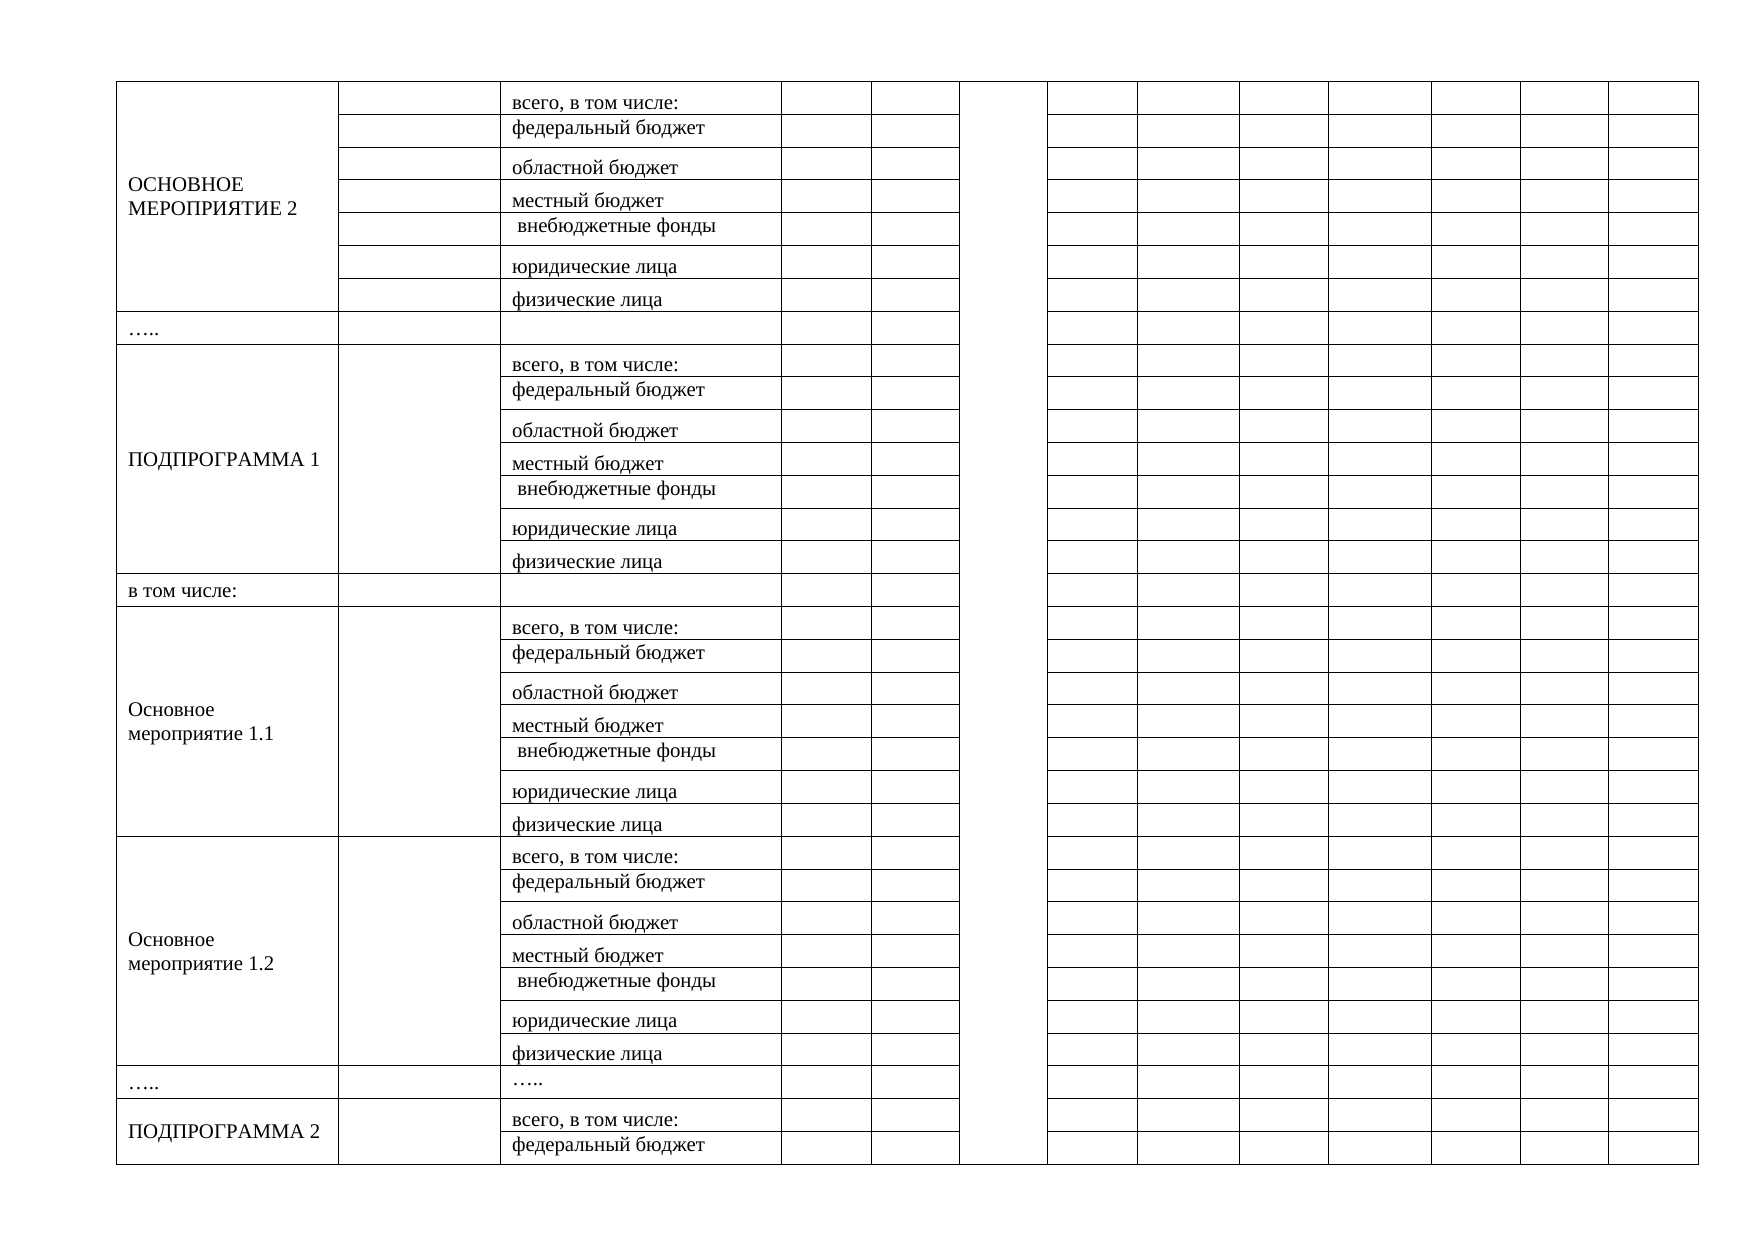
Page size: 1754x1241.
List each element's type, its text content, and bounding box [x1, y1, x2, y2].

table_cell [1432, 213, 1520, 245]
table_cell [1240, 1066, 1328, 1098]
table_cell [1521, 509, 1608, 540]
table_cell [1138, 673, 1239, 704]
table_cell [1138, 935, 1239, 967]
table_cell [1048, 1034, 1137, 1065]
table_cell [1609, 115, 1698, 147]
table_cell [1609, 148, 1698, 179]
table_cell [1138, 443, 1239, 475]
table_cell [1240, 705, 1328, 737]
table_cell [1609, 213, 1698, 245]
table_cell [1609, 1034, 1698, 1065]
table_cell [1432, 1034, 1520, 1065]
table_cell [1240, 476, 1328, 507]
table_cell ….. [117, 312, 338, 343]
table_cell [1048, 673, 1137, 704]
table_cell Основное мероприятие 1.1 [117, 607, 338, 836]
table_cell юридические лица [501, 771, 781, 803]
table_cell [1138, 509, 1239, 540]
table_cell юридические лица [501, 246, 781, 278]
table_cell [1329, 541, 1431, 573]
table_cell [1240, 804, 1328, 836]
table_cell [1432, 968, 1520, 1000]
table_cell [1432, 1099, 1520, 1131]
table_cell [1609, 607, 1698, 639]
table_cell [1609, 1001, 1698, 1032]
table_cell [1521, 640, 1608, 672]
table_cell [1138, 837, 1239, 868]
table_cell [1521, 968, 1608, 1000]
table_cell физические лица [501, 1034, 781, 1065]
table_cell [1048, 1001, 1137, 1032]
table_cell федеральный бюджет [501, 640, 781, 672]
table_cell [1609, 574, 1698, 606]
table_cell [782, 804, 871, 836]
table_cell местный бюджет [501, 705, 781, 737]
table_cell [1048, 968, 1137, 1000]
table_cell [782, 180, 871, 212]
table_cell [339, 115, 500, 147]
table_cell [1329, 377, 1431, 409]
table_cell [872, 509, 959, 540]
table_cell [1521, 1001, 1608, 1032]
table_cell [872, 312, 959, 343]
table_cell [872, 279, 959, 311]
table_cell [1521, 705, 1608, 737]
table_cell [1329, 410, 1431, 442]
table_cell [1432, 476, 1520, 507]
table_cell [872, 1132, 959, 1164]
table_cell [1432, 312, 1520, 343]
table_cell [1609, 804, 1698, 836]
table_cell [1240, 738, 1328, 770]
table_cell [1432, 804, 1520, 836]
table_cell [782, 345, 871, 376]
table_cell [1240, 574, 1328, 606]
table_cell [1432, 279, 1520, 311]
table_cell [1048, 246, 1137, 278]
table_cell [872, 673, 959, 704]
table_cell [1048, 476, 1137, 507]
table_cell [1521, 410, 1608, 442]
table_cell [1048, 1132, 1137, 1164]
table_cell [1329, 1132, 1431, 1164]
table_cell [872, 804, 959, 836]
table_cell [782, 476, 871, 507]
table_cell [782, 935, 871, 967]
table_cell [1521, 377, 1608, 409]
table_cell [1521, 574, 1608, 606]
table_cell [1048, 180, 1137, 212]
table_cell [1048, 410, 1137, 442]
table_cell ….. [501, 1066, 781, 1098]
table_cell [1138, 1034, 1239, 1065]
table_cell [782, 738, 871, 770]
table_cell [1048, 640, 1137, 672]
table_cell [872, 541, 959, 573]
table_cell [1521, 1132, 1608, 1164]
table_cell [782, 1099, 871, 1131]
table_cell [1432, 705, 1520, 737]
table_cell [1138, 180, 1239, 212]
table_cell [1138, 246, 1239, 278]
table_cell [872, 180, 959, 212]
table_cell всего, в том числе: [501, 607, 781, 639]
table_cell [1609, 1066, 1698, 1098]
table_cell [872, 837, 959, 868]
table_cell [1138, 410, 1239, 442]
table_cell [782, 1001, 871, 1032]
table_cell [1432, 115, 1520, 147]
table_cell [1048, 541, 1137, 573]
table_cell [872, 968, 959, 1000]
table_cell ….. [117, 1066, 338, 1098]
table_cell [782, 82, 871, 114]
table_cell [1609, 902, 1698, 934]
table_cell [1240, 771, 1328, 803]
table_cell [782, 509, 871, 540]
table_cell [1048, 837, 1137, 868]
table_cell [872, 935, 959, 967]
table_cell внебюджетные фонды [501, 738, 781, 770]
table_cell [1048, 82, 1137, 114]
table_cell [1609, 935, 1698, 967]
table_cell физические лица [501, 804, 781, 836]
table_cell [872, 82, 959, 114]
table_cell всего, в том числе: [501, 1099, 781, 1131]
table_cell [339, 279, 500, 311]
table_cell [1138, 902, 1239, 934]
table_cell [782, 1066, 871, 1098]
table_cell [872, 607, 959, 639]
table_cell [1240, 607, 1328, 639]
table_cell [1329, 509, 1431, 540]
table_cell [1432, 738, 1520, 770]
table_cell [1432, 837, 1520, 868]
table_cell [1138, 82, 1239, 114]
table_cell [339, 82, 500, 114]
table_cell [1138, 345, 1239, 376]
table_cell [1329, 279, 1431, 311]
table_cell [339, 246, 500, 278]
table_cell [1138, 705, 1239, 737]
table_cell [339, 1066, 500, 1098]
table_cell [782, 771, 871, 803]
table_cell [1138, 771, 1239, 803]
table_cell [872, 115, 959, 147]
table_cell [1329, 476, 1431, 507]
table_cell [872, 476, 959, 507]
table_cell федеральный бюджет [501, 115, 781, 147]
table_cell [1048, 377, 1137, 409]
table_cell федеральный бюджет [501, 1132, 781, 1164]
table_cell [1609, 509, 1698, 540]
table_cell [1521, 935, 1608, 967]
table_cell [339, 148, 500, 179]
table_cell [1329, 443, 1431, 475]
table_cell [782, 213, 871, 245]
table_cell [1138, 1099, 1239, 1131]
table_cell [1138, 541, 1239, 573]
table_cell [1329, 1001, 1431, 1032]
table_cell [1329, 180, 1431, 212]
table_cell [1329, 345, 1431, 376]
table_cell [1240, 312, 1328, 343]
table_cell [1609, 443, 1698, 475]
table_cell [1329, 673, 1431, 704]
table_cell [782, 410, 871, 442]
table_cell [1138, 213, 1239, 245]
table_cell [872, 1001, 959, 1032]
table_cell [872, 377, 959, 409]
table_cell [1138, 738, 1239, 770]
table_cell [1609, 377, 1698, 409]
table_cell [1138, 115, 1239, 147]
table_cell [782, 902, 871, 934]
table_cell [782, 870, 871, 901]
table_cell [1138, 476, 1239, 507]
table_cell [782, 1132, 871, 1164]
table_cell [782, 673, 871, 704]
table_cell [782, 574, 871, 606]
table_cell [1432, 902, 1520, 934]
table_cell [1240, 837, 1328, 868]
table_cell [1521, 607, 1608, 639]
table_cell [872, 443, 959, 475]
table_cell [1138, 968, 1239, 1000]
table_cell [1240, 377, 1328, 409]
table_cell [1329, 705, 1431, 737]
table_cell [1048, 312, 1137, 343]
table_cell [1048, 148, 1137, 179]
table_cell [1609, 345, 1698, 376]
table_cell [339, 312, 500, 343]
table_cell [1432, 180, 1520, 212]
table_cell областной бюджет [501, 410, 781, 442]
table_cell [1240, 345, 1328, 376]
table_cell ПОДПРОГРАММА 1 [117, 345, 338, 573]
table_cell [1329, 246, 1431, 278]
table_cell [1432, 443, 1520, 475]
table_cell [872, 213, 959, 245]
table_cell [1609, 246, 1698, 278]
table_cell физические лица [501, 279, 781, 311]
table_cell [1240, 1001, 1328, 1032]
table_cell [872, 1066, 959, 1098]
table_cell [1138, 870, 1239, 901]
table_cell [1138, 1066, 1239, 1098]
table_cell [1329, 1099, 1431, 1131]
table_cell [1138, 607, 1239, 639]
table_cell [1240, 180, 1328, 212]
table_cell [1521, 1034, 1608, 1065]
table_cell [1609, 640, 1698, 672]
table_cell [782, 115, 871, 147]
table_cell [1138, 312, 1239, 343]
table_cell [1432, 935, 1520, 967]
table_cell [1521, 837, 1608, 868]
table_cell [1240, 1099, 1328, 1131]
table_cell [1240, 673, 1328, 704]
table_cell [1048, 279, 1137, 311]
table_cell [1521, 148, 1608, 179]
table_cell [1432, 246, 1520, 278]
table_cell [872, 640, 959, 672]
table_cell [1329, 1034, 1431, 1065]
table_cell [1240, 443, 1328, 475]
table_cell [782, 640, 871, 672]
table_cell [1432, 1132, 1520, 1164]
table_cell областной бюджет [501, 673, 781, 704]
table_cell [782, 541, 871, 573]
table_cell [501, 574, 781, 606]
table_cell [1609, 705, 1698, 737]
table_cell [1329, 870, 1431, 901]
table_cell внебюджетные фонды [501, 476, 781, 507]
table_cell федеральный бюджет [501, 870, 781, 901]
table_cell [872, 574, 959, 606]
table_cell [1521, 115, 1608, 147]
table_cell [1521, 1099, 1608, 1131]
table_cell [1329, 607, 1431, 639]
table_cell [1521, 476, 1608, 507]
table_cell [1521, 673, 1608, 704]
table_cell ОСНОВНОЕ МЕРОПРИЯТИЕ 2 [117, 82, 338, 311]
table_cell [1048, 902, 1137, 934]
table_cell [1138, 1001, 1239, 1032]
table_cell [1138, 640, 1239, 672]
table_cell [1329, 968, 1431, 1000]
table_cell [1329, 902, 1431, 934]
table_cell [1432, 574, 1520, 606]
table_cell [1048, 1099, 1137, 1131]
table_cell [1521, 246, 1608, 278]
table_cell [782, 312, 871, 343]
table_cell [1609, 837, 1698, 868]
table_cell [1521, 443, 1608, 475]
table_cell [1138, 1132, 1239, 1164]
table_cell [1521, 902, 1608, 934]
table_cell всего, в том числе: [501, 82, 781, 114]
table_cell [1609, 673, 1698, 704]
table_cell [782, 1034, 871, 1065]
table_cell [872, 410, 959, 442]
table_cell местный бюджет [501, 935, 781, 967]
table_cell в том числе: [117, 574, 338, 606]
table_cell внебюджетные фонды [501, 968, 781, 1000]
table_cell [1240, 509, 1328, 540]
table_cell [339, 345, 500, 573]
table_cell [1329, 148, 1431, 179]
table_cell [1432, 640, 1520, 672]
table_cell [1432, 509, 1520, 540]
table_cell [1329, 771, 1431, 803]
table_cell [1521, 279, 1608, 311]
table_cell [1048, 213, 1137, 245]
table_cell [1329, 640, 1431, 672]
table_cell [782, 377, 871, 409]
table_cell [1521, 870, 1608, 901]
table_cell областной бюджет [501, 902, 781, 934]
table_cell [782, 148, 871, 179]
table_cell [1329, 82, 1431, 114]
table_cell [1329, 935, 1431, 967]
table_cell [1329, 213, 1431, 245]
table_cell [1432, 410, 1520, 442]
table_cell [782, 607, 871, 639]
table_cell [872, 705, 959, 737]
table_cell [1432, 607, 1520, 639]
table_cell [1521, 541, 1608, 573]
table_cell [1521, 180, 1608, 212]
table_cell [1609, 968, 1698, 1000]
table_cell [1521, 345, 1608, 376]
table_cell [1609, 180, 1698, 212]
table_cell [1329, 574, 1431, 606]
table_cell [1048, 443, 1137, 475]
table_cell [1048, 870, 1137, 901]
table_cell [1432, 673, 1520, 704]
table_cell [1138, 377, 1239, 409]
table_cell [782, 837, 871, 868]
table_cell [1240, 246, 1328, 278]
table_cell [339, 213, 500, 245]
table_cell [1240, 640, 1328, 672]
table_cell [782, 968, 871, 1000]
table_cell [1240, 213, 1328, 245]
table_cell внебюджетные фонды [501, 213, 781, 245]
table_cell [1048, 115, 1137, 147]
table_cell [1048, 771, 1137, 803]
table_cell [1432, 870, 1520, 901]
table_cell ПОДПРОГРАММА 2 [117, 1099, 338, 1164]
table_cell местный бюджет [501, 443, 781, 475]
table_cell [501, 312, 781, 343]
table_cell [339, 574, 500, 606]
table_cell [1048, 1066, 1137, 1098]
table_cell [1609, 279, 1698, 311]
table_cell [872, 345, 959, 376]
table_cell [339, 1099, 500, 1164]
table_cell [1521, 804, 1608, 836]
table_cell [1329, 312, 1431, 343]
table_cell [1521, 1066, 1608, 1098]
table_cell [1609, 541, 1698, 573]
table_cell [1609, 476, 1698, 507]
table_cell [1138, 279, 1239, 311]
table_cell [1609, 771, 1698, 803]
table_cell [872, 870, 959, 901]
table_cell [1609, 410, 1698, 442]
table_cell [872, 771, 959, 803]
table_cell [1240, 935, 1328, 967]
table_cell [1240, 1132, 1328, 1164]
table_cell [1329, 837, 1431, 868]
table_cell [1240, 115, 1328, 147]
table_cell [872, 148, 959, 179]
table_cell Основное мероприятие 1.2 [117, 837, 338, 1065]
table_cell [1329, 738, 1431, 770]
table_cell [1521, 738, 1608, 770]
table_cell юридические лица [501, 509, 781, 540]
table_cell [782, 246, 871, 278]
table_cell федеральный бюджет [501, 377, 781, 409]
table_cell [1521, 82, 1608, 114]
table_cell [872, 1099, 959, 1131]
table_cell [1240, 870, 1328, 901]
table_cell [872, 902, 959, 934]
table_cell [1048, 509, 1137, 540]
table_cell [1240, 82, 1328, 114]
table_cell физические лица [501, 541, 781, 573]
table_cell [1609, 1132, 1698, 1164]
table_cell [1048, 705, 1137, 737]
table_cell [1609, 870, 1698, 901]
table_cell [1432, 345, 1520, 376]
table_cell [1329, 1066, 1431, 1098]
table_cell [1609, 312, 1698, 343]
table_cell [1432, 1066, 1520, 1098]
table_cell [1138, 574, 1239, 606]
table_cell юридические лица [501, 1001, 781, 1032]
table_cell [1240, 541, 1328, 573]
table_cell [339, 607, 500, 836]
table_cell [1048, 738, 1137, 770]
table_cell [1521, 771, 1608, 803]
table_cell [1432, 1001, 1520, 1032]
table_cell [339, 180, 500, 212]
table_cell [1329, 804, 1431, 836]
table_cell [1240, 410, 1328, 442]
table_cell [1521, 312, 1608, 343]
table_cell [1240, 279, 1328, 311]
table_cell местный бюджет [501, 180, 781, 212]
table_cell [1609, 82, 1698, 114]
table_cell [1048, 804, 1137, 836]
table_cell [1138, 148, 1239, 179]
table_cell [872, 738, 959, 770]
table_cell [1048, 607, 1137, 639]
table_cell [1138, 804, 1239, 836]
table_cell [1048, 345, 1137, 376]
table_cell всего, в том числе: [501, 345, 781, 376]
table_cell [1432, 771, 1520, 803]
table_cell [1329, 115, 1431, 147]
table_cell [872, 246, 959, 278]
table_cell [1240, 968, 1328, 1000]
table_cell [782, 443, 871, 475]
table_cell [782, 279, 871, 311]
table_cell [782, 705, 871, 737]
table_cell [339, 837, 500, 1065]
table_cell [1521, 213, 1608, 245]
table_cell [1432, 148, 1520, 179]
table_cell [1432, 377, 1520, 409]
table_cell [1048, 935, 1137, 967]
table_cell [1432, 82, 1520, 114]
table_cell [1240, 902, 1328, 934]
table_cell [1609, 1099, 1698, 1131]
table_cell [1432, 541, 1520, 573]
table_cell [1609, 738, 1698, 770]
table_cell [1048, 574, 1137, 606]
table_cell всего, в том числе: [501, 837, 781, 868]
table_cell [872, 1034, 959, 1065]
table_cell [1240, 148, 1328, 179]
table_cell [1240, 1034, 1328, 1065]
table_cell областной бюджет [501, 148, 781, 179]
